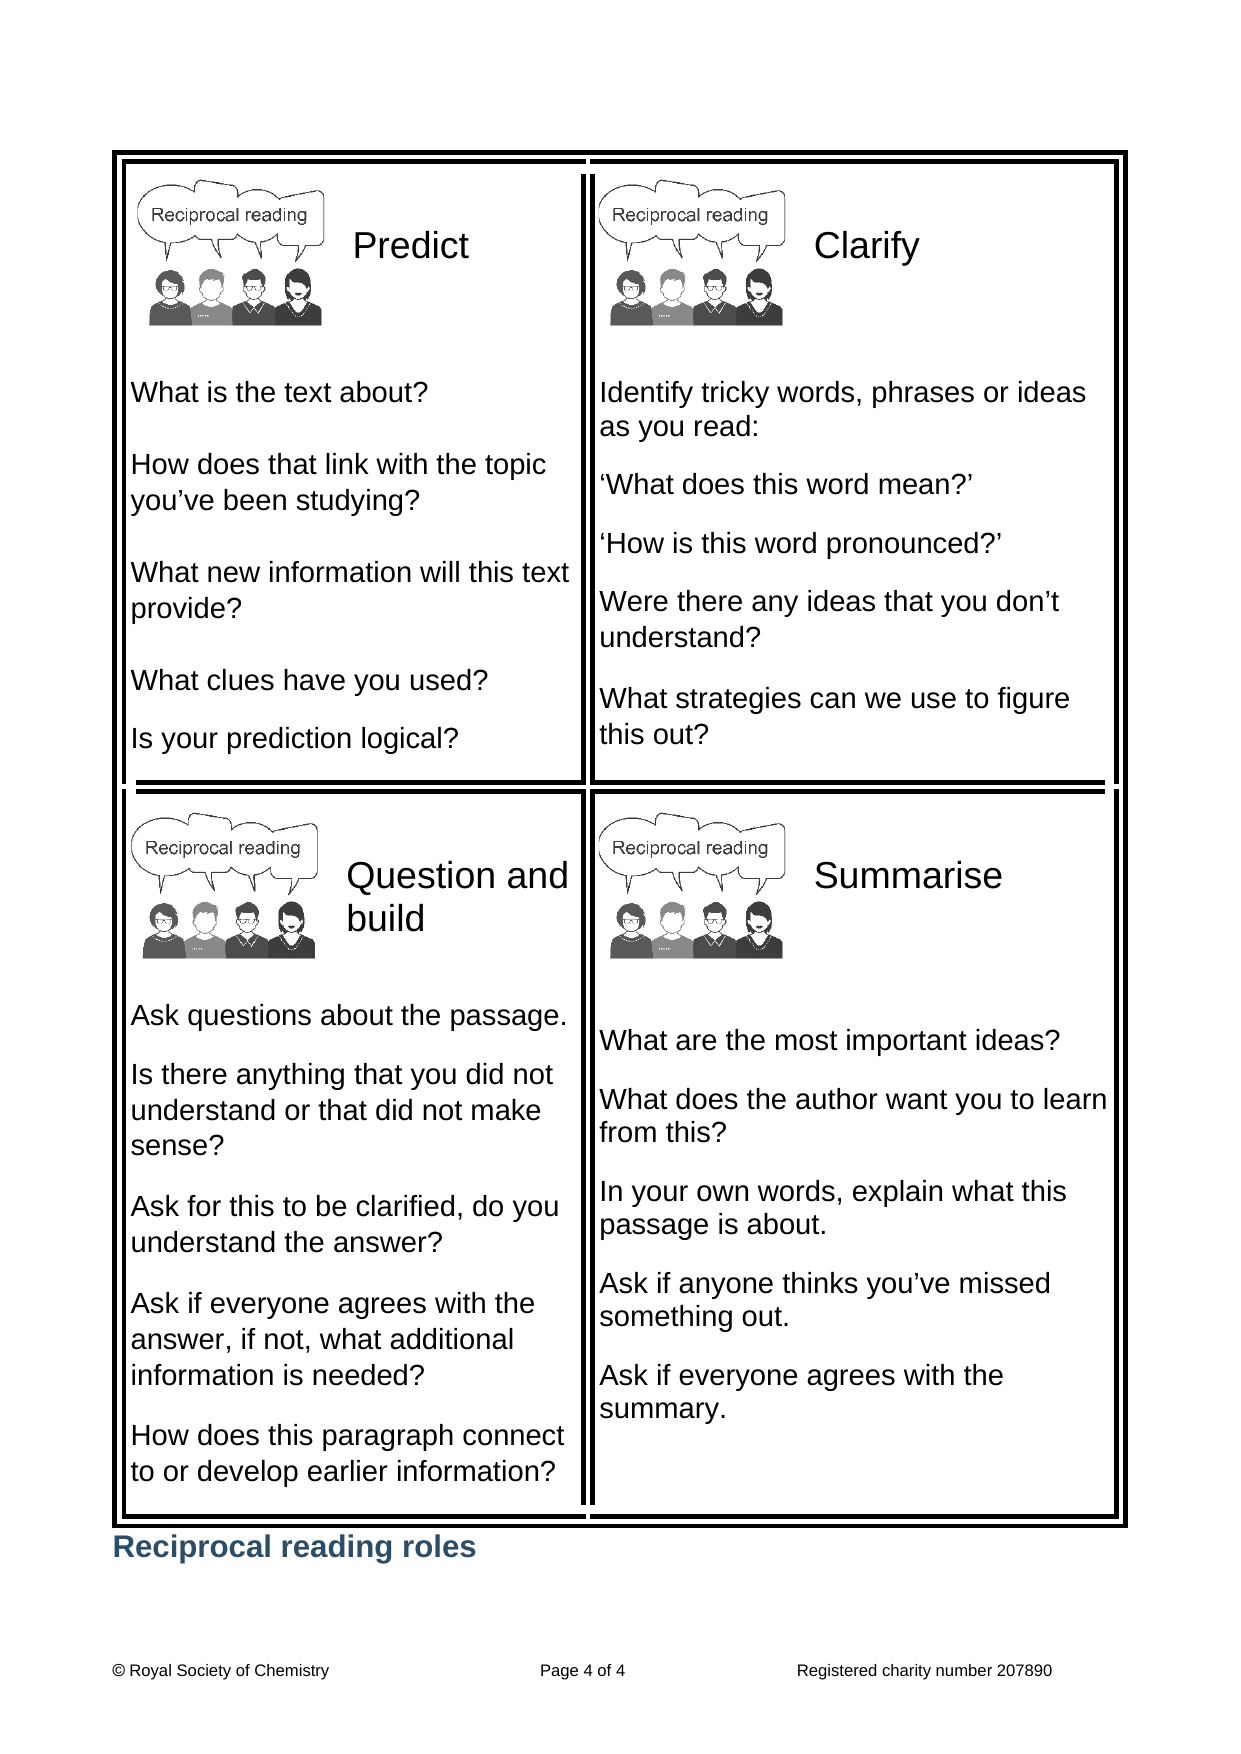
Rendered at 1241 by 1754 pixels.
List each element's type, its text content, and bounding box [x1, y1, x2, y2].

table_cell Summarise What are the most important ideas? What does the author want you to learn from this? In your own words, explain what this passage is about. Ask if anyone thinks you’ve missed something out. Ask if everyone agrees with the summary. [588, 780, 1121, 1514]
table_cell Question and build Ask questions about the passage. Is there anything that you did not understand or that did not make sense? Ask for this to be clarified, do you understand the answer? Ask if everyone agrees with the answer, if not, what additional information is needed? How does this paragraph connect to or develop earlier information? [119, 780, 588, 1514]
picture [597, 803, 797, 964]
table_header Clarify Identify tricky words, phrases or ideas as you read: ‘What does this word mean?’ ‘How is this word pronounced?’ Were there any ideas that you don’t understand? What strategies can we use to figure this out? [588, 155, 1121, 780]
table_header Predict What is the text about? How does that link with the topic you’ve been studying? What new information will this text provide? What clues have you used? Is your prediction logical? [119, 155, 588, 780]
picture [130, 803, 329, 964]
picture [597, 171, 797, 331]
subtitle Reciprocal reading roles [112, 1528, 1128, 1564]
picture [136, 171, 335, 331]
